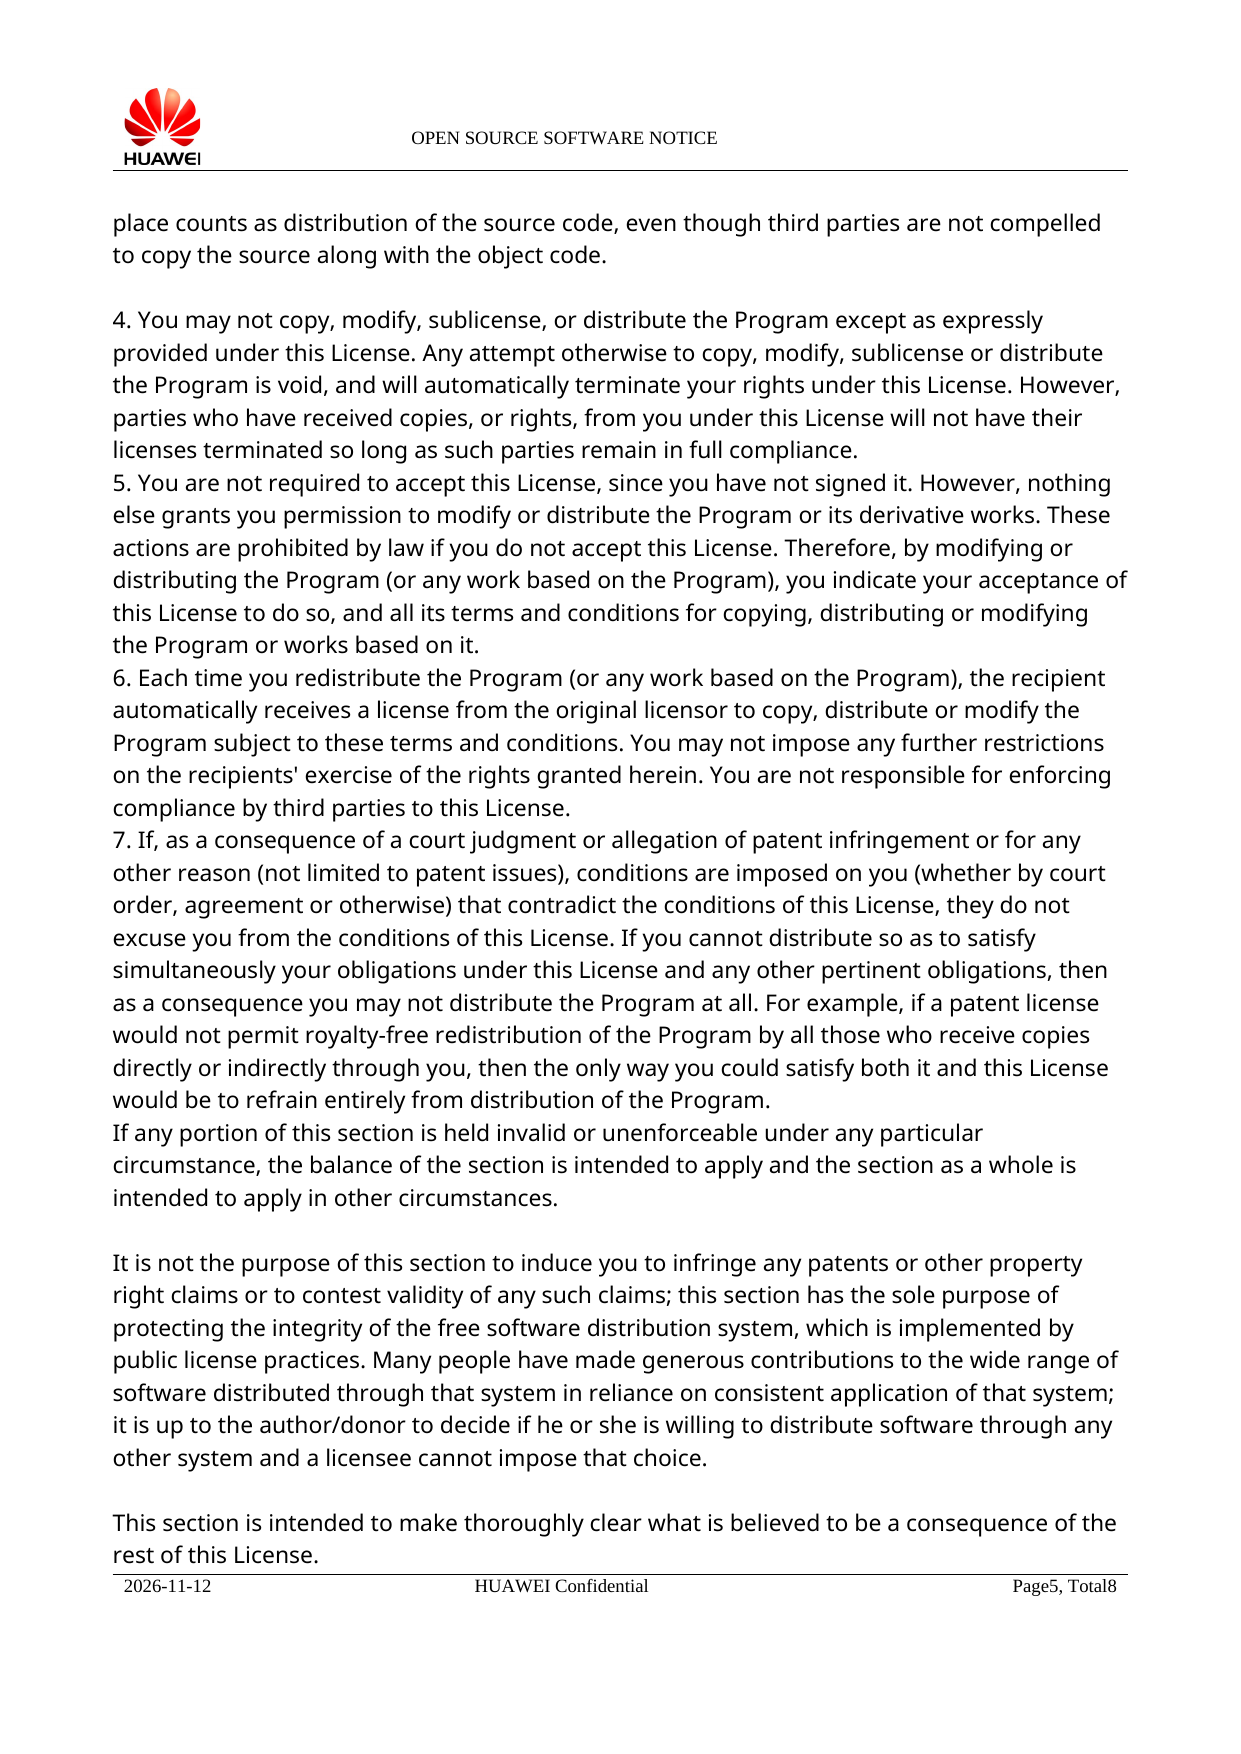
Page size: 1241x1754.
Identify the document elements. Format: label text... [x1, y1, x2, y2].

text 5. You are not required to accept this License, since you have not signed it. However, nothing else grants you permission to modify or distribute the Program or its derivative works. These actions are prohibited by law if you do not accept this License. Therefore, by modifying or distributing the Program (or any work based on the Program), you indicate your acceptance of this License to do so, and all its terms and conditions for copying, distributing or modifying the Program or works based on it. [112, 466, 1128, 661]
text It is not the purpose of this section to induce you to infringe any patents or other property right claims or to contest validity of any such claims; this section has the sole purpose of protecting the integrity of the free software distribution system, which is implemented by public license practices. Many people have made generous contributions to the wide range of software distributed through that system in reliance on consistent application of that system; it is up to the author/donor to decide if he or she is willing to distribute software through any other system and a licensee cannot impose that choice. [112, 1246, 1128, 1474]
text 4. You may not copy, modify, sublicense, or distribute the Program except as expressly provided under this License. Any attempt otherwise to copy, modify, sublicense or distribute the Program is void, and will automatically terminate your rights under this License. However, parties who have received copies, or rights, from you under this License will not have their licenses terminated so long as such parties remain in full compliance. [112, 304, 1128, 466]
picture [124, 88, 201, 165]
text This section is intended to make thoroughly clear what is believed to be a consequence of the rest of this License. [112, 1506, 1128, 1571]
text 6. Each time you redistribute the Program (or any work based on the Program), the recipient automatically receives a license from the original licensor to copy, distribute or modify the Program subject to these terms and conditions. You may not impose any further restrictions on the recipients' exercise of the rights granted herein. You are not responsible for enforcing compliance by third parties to this License. [112, 661, 1128, 824]
text If any portion of this section is held invalid or unenforceable under any particular circumstance, the balance of the section is intended to apply and the section as a whole is intended to apply in other circumstances. [112, 1116, 1128, 1214]
text 7. If, as a consequence of a court judgment or allegation of patent infringement or for any other reason (not limited to patent issues), conditions are imposed on you (whether by court order, agreement or otherwise) that contradict the conditions of this License, they do not excuse you from the conditions of this License. If you cannot distribute so as to satisfy simultaneously your obligations under this License and any other pertinent obligations, then as a consequence you may not distribute the Program at all. For example, if a patent license would not permit royalty-free redistribution of the Program by all those who receive copies directly or indirectly through you, then the only way you could satisfy both it and this License would be to refrain entirely from distribution of the Program. [112, 824, 1128, 1116]
